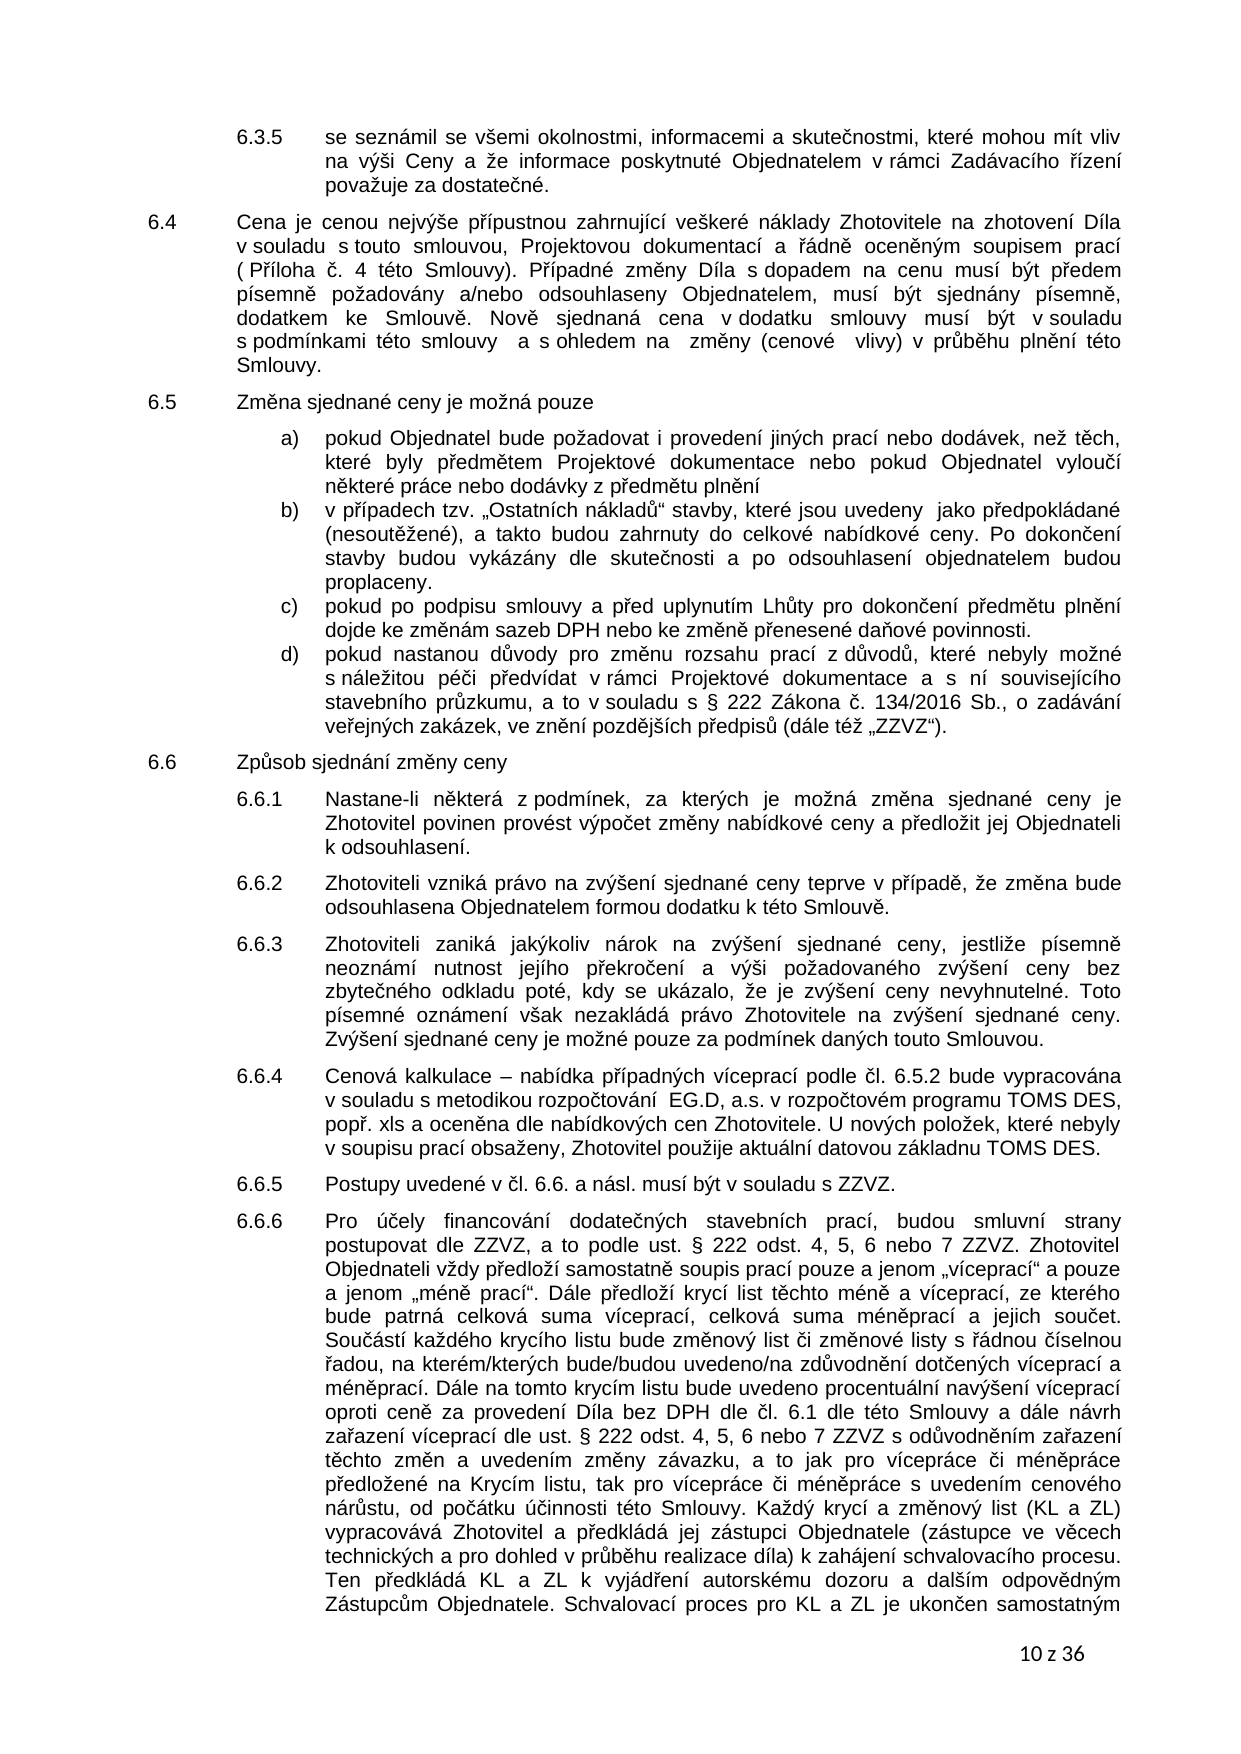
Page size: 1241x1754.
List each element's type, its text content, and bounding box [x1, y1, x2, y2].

list pokud po podpisu smlouvy a před uplynutím Lhůty pro dokončení předmětu plnění dojde ke změnám sazeb DPH nebo ke změně přenesené daňové povinnosti. [281, 594, 1122, 642]
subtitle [236, 1208, 1122, 1616]
list v případech tzv. „Ostatních nákladů“ stavby, které jsou uvedeny jako předpokládané (nesoutěžené), a takto budou zahrnuty do celkové nabídkové ceny. Po dokončení stavby budou vykázány dle skutečnosti a po odsouhlasení objednatelem budou proplaceny. [281, 498, 1122, 594]
list pokud Objednatel bude požadovat i provedení jiných prací nebo dodávek, než těch, které byly předmětem Projektové dokumentace nebo pokud Objednatel vyloučí některé práce nebo dodávky z předmětu plnění [281, 426, 1122, 498]
subtitle Způsob sjednání změny ceny [148, 750, 1122, 774]
subtitle Cenová kalkulace – nabídka případných víceprací podle čl. 6.5.2 bude vypracována v souladu s metodikou rozpočtování EG.D, a.s. v rozpočtovém programu TOMS DES, popř. xls a oceněna dle nabídkových cen Zhotovitele. U nových položek, které nebyly v soupisu prací obsaženy, Zhotovitel použije aktuální datovou základnu TOMS DES. [236, 1064, 1122, 1159]
subtitle Změna sjednané ceny je možná pouze [148, 390, 1122, 414]
subtitle Zhotoviteli zaniká jakýkoliv nárok na zvýšení sjednané ceny, jestliže písemně neoznámí nutnost jejího překročení a výši požadovaného zvýšení ceny bez zbytečného odkladu poté, kdy se ukázalo, že je zvýšení ceny nevyhnutelné. Toto písemné oznámení však nezakládá právo Zhotovitele na zvýšení sjednané ceny. Zvýšení sjednané ceny je možné pouze za podmínek daných touto Smlouvou. [236, 931, 1122, 1051]
subtitle se seznámil se všemi okolnostmi, informacemi a skutečnostmi, které mohou mít vliv na výši Ceny a že informace poskytnuté Objednatelem v rámci Zadávacího řízení považuje za dostatečné. [236, 125, 1122, 197]
subtitle Postupy uvedené v čl. 6.6. a násl. musí být v souladu s ZZVZ. [236, 1172, 1122, 1196]
subtitle Zhotoviteli vzniká právo na zvýšení sjednané ceny teprve v případě, že změna bude odsouhlasena Objednatelem formou dodatku k této Smlouvě. [236, 871, 1122, 919]
list pokud nastanou důvody pro změnu rozsahu prací z důvodů, které nebyly možné s náležitou péči předvídat v rámci Projektové dokumentace a s ní souvisejícího stavebního průzkumu, a to v souladu s § 222 Zákona č. 134/2016 Sb., o zadávání veřejných zakázek, ve znění pozdějších předpisů (dále též „ZZVZ“). [281, 642, 1122, 738]
subtitle Nastane-li některá z podmínek, za kterých je možná změna sjednané ceny je Zhotovitel povinen provést výpočet změny nabídkové ceny a předložit jej Objednateli k odsouhlasení. [236, 787, 1122, 858]
subtitle Cena je cenou nejvýše přípustnou zahrnující veškeré náklady Zhotovitele na zhotovení Díla v souladu s touto smlouvou, Projektovou dokumentací a řádně oceněným soupisem prací ( Příloha č. 4 této Smlouvy). Případné změny Díla s dopadem na cenu musí být předem písemně požadovány a/nebo odsouhlaseny Objednatelem, musí být sjednány písemně, dodatkem ke Smlouvě. Nově sjednaná cena v dodatku smlouvy musí být v souladu s podmínkami této smlouvy a s ohledem na změny (cenové vlivy) v průběhu plnění této Smlouvy. [148, 209, 1122, 377]
